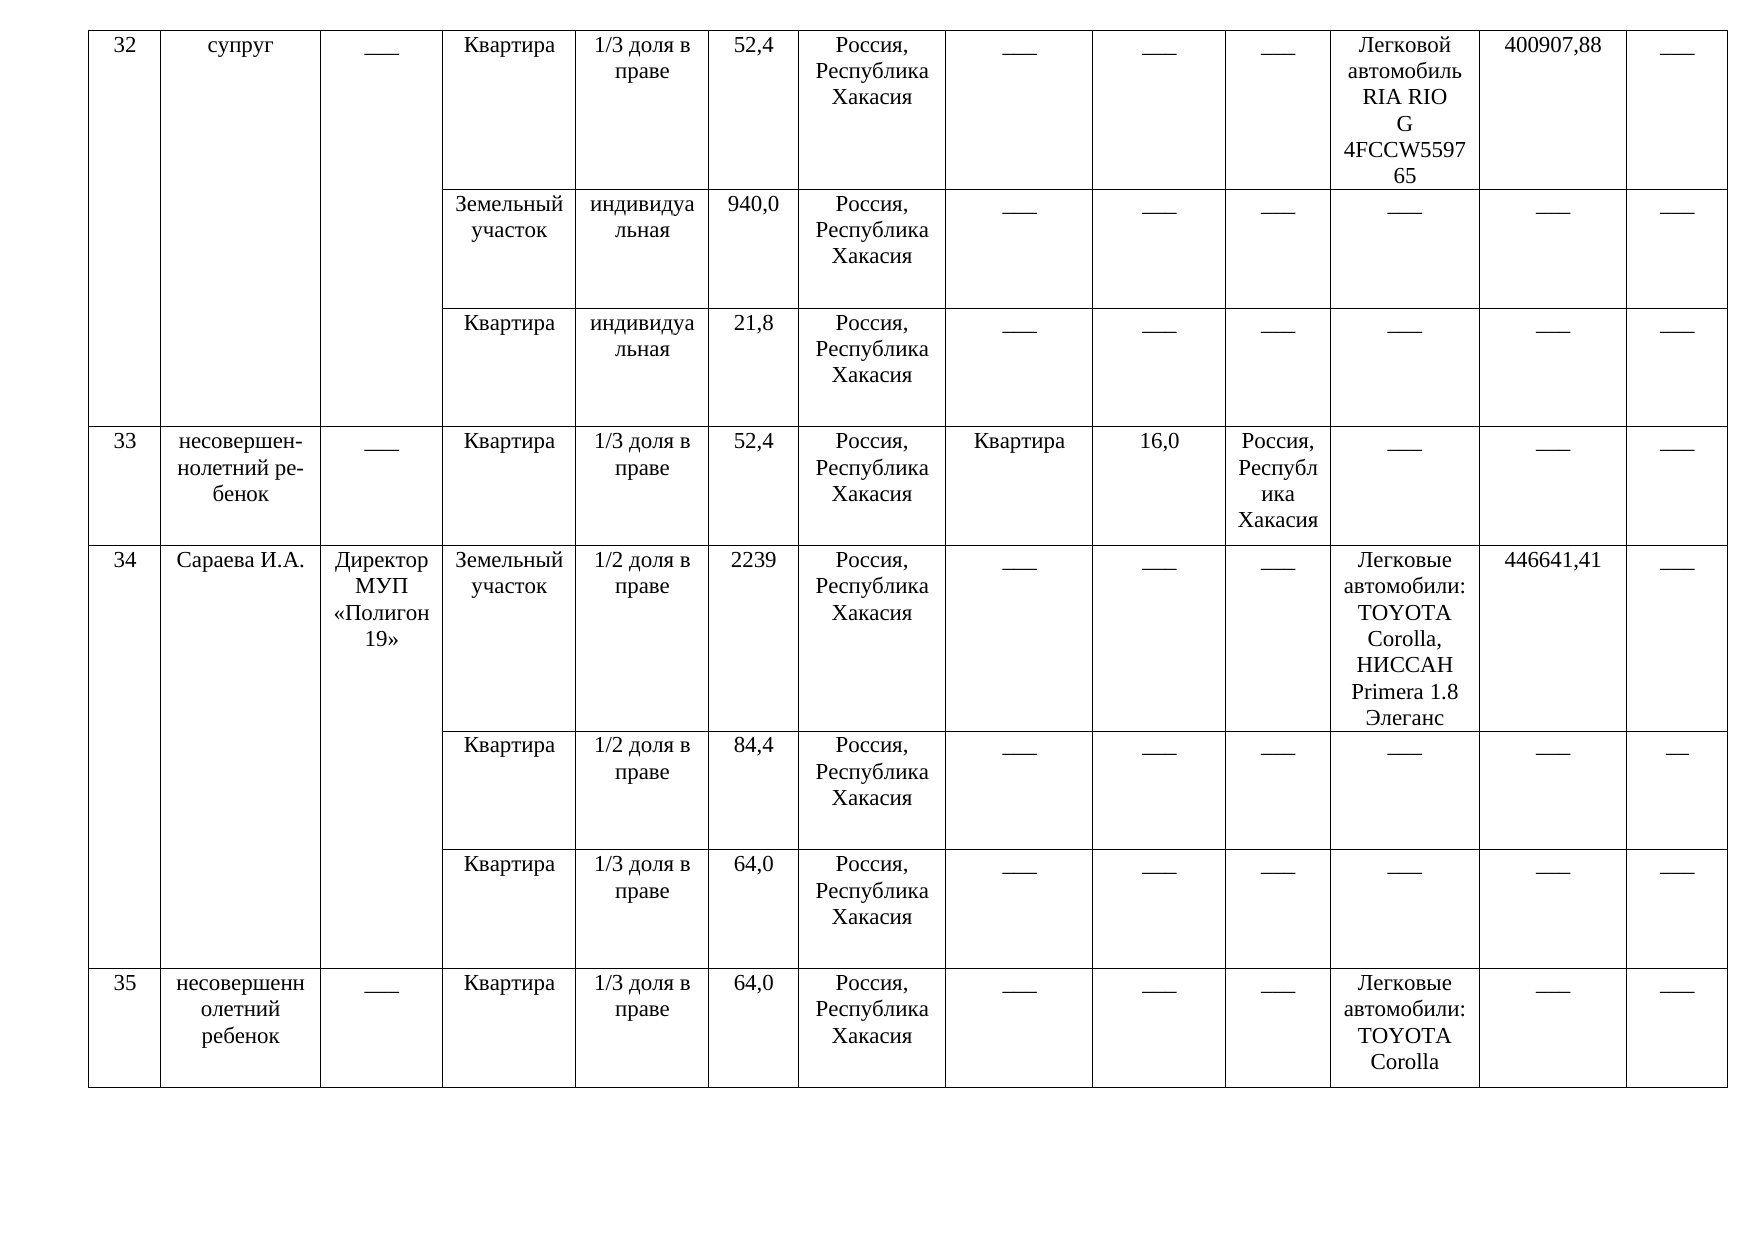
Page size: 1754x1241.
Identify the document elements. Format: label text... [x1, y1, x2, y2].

table_cell ___ [946, 309, 1092, 426]
table_cell ___ [1226, 969, 1330, 1087]
table_cell ___ [946, 732, 1092, 849]
table_cell ___ [946, 546, 1092, 731]
table_cell ___ [1480, 309, 1626, 426]
table_cell Россия, Республика Хакасия [1226, 427, 1330, 545]
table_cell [1331, 969, 1479, 1087]
table_cell ___ [1226, 190, 1330, 307]
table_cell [161, 969, 320, 1087]
table_cell Земельный участок [443, 190, 575, 307]
table_cell ___ [321, 969, 442, 1087]
table_cell Россия, Республика Хакасия [799, 309, 945, 426]
table_cell 64,0 [709, 969, 798, 1087]
table_cell индивидуальная [576, 309, 708, 426]
table_cell ___ [1480, 850, 1626, 968]
table_cell 33 [89, 427, 160, 545]
table_cell Россия, Республика Хакасия [799, 190, 945, 307]
table_cell 1/3 доля в праве [576, 969, 708, 1087]
table_cell ___ [1226, 31, 1330, 189]
table_cell 52,4 [709, 427, 798, 545]
table_cell 1/3 доля в праве [576, 427, 708, 545]
table_cell 35 [89, 969, 160, 1087]
table_cell 1/3 доля в праве [576, 850, 708, 968]
table_cell ___ [1627, 309, 1727, 426]
table_cell Квартира [443, 850, 575, 968]
table_cell ___ [946, 850, 1092, 968]
table_cell ___ [1627, 31, 1727, 189]
table_cell ___ [1331, 732, 1479, 849]
table_cell Россия, Республика Хакасия [799, 427, 945, 545]
table_cell 2239 [709, 546, 798, 731]
table_cell 446641,41 [1480, 546, 1626, 731]
table_cell ___ [321, 427, 442, 545]
table_cell ___ [1226, 546, 1330, 731]
table_cell Квартира [443, 309, 575, 426]
table_cell ___ [1093, 969, 1225, 1087]
table_cell ___ [1093, 31, 1225, 189]
table_cell Квартира [443, 732, 575, 849]
table_cell ___ [1331, 850, 1479, 968]
table_cell Сараева И.А. [161, 546, 320, 968]
table_cell ___ [946, 31, 1092, 189]
table_cell 32 [89, 31, 160, 426]
table_cell ___ [1627, 850, 1727, 968]
table_cell 84,4 [709, 732, 798, 849]
table_cell 940,0 [709, 190, 798, 307]
table_cell ___ [1093, 190, 1225, 307]
table_cell ___ [946, 969, 1092, 1087]
table_cell индивидуальная [576, 190, 708, 307]
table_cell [799, 31, 945, 189]
table_cell ___ [1627, 969, 1727, 1087]
table_cell ___ [321, 31, 442, 426]
table_cell Россия, Республика Хакасия [799, 850, 945, 968]
table_cell ___ [1480, 427, 1626, 545]
table_cell ___ [1093, 309, 1225, 426]
table_cell Легковые автомобили: TOYOTA Corolla, НИССАН Primera 1.8 Элеганс [1331, 546, 1479, 731]
table_cell __ [1627, 732, 1727, 849]
table_cell Россия, Республика Хакасия [799, 732, 945, 849]
table_cell ___ [1331, 427, 1479, 545]
table_cell ___ [1093, 850, 1225, 968]
table_cell ___ [1226, 309, 1330, 426]
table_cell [799, 969, 945, 1087]
table_cell ___ [946, 190, 1092, 307]
table_cell 400907,88 [1480, 31, 1626, 189]
table_cell ___ [1331, 309, 1479, 426]
table_cell Квартира [443, 31, 575, 189]
table_cell Квартира [443, 427, 575, 545]
table_cell ___ [1480, 190, 1626, 307]
table_cell ___ [1627, 190, 1727, 307]
table_cell ___ [1627, 427, 1727, 545]
table_cell ___ [1093, 732, 1225, 849]
table_cell 21,8 [709, 309, 798, 426]
table_cell 34 [89, 546, 160, 968]
table_cell несовершен-нолетний ре-бенок [161, 427, 320, 545]
table_cell ___ [1226, 850, 1330, 968]
table_cell Директор МУП «Полигон 19» [321, 546, 442, 968]
table_cell ___ [1627, 546, 1727, 731]
table_cell 1/2 доля в праве [576, 732, 708, 849]
table_cell 52,4 [709, 31, 798, 189]
table_cell 1/2 доля в праве [576, 546, 708, 731]
table_cell 64,0 [709, 850, 798, 968]
table_cell супруг [161, 31, 320, 426]
table_cell ___ [1480, 732, 1626, 849]
table_cell ___ [1226, 732, 1330, 849]
table_cell Квартира [443, 969, 575, 1087]
table_cell Квартира [946, 427, 1092, 545]
table_cell ___ [1093, 546, 1225, 731]
table_cell 16,0 [1093, 427, 1225, 545]
table_cell Россия, Республика Хакасия [799, 546, 945, 731]
table_cell Легковой автомобиль RIA RIO G4FCCW559765 [1331, 31, 1479, 189]
table_cell 1/3 доля в праве [576, 31, 708, 189]
table_cell ___ [1480, 969, 1626, 1087]
table_cell ___ [1331, 190, 1479, 307]
table_cell Земельный участок [443, 546, 575, 731]
